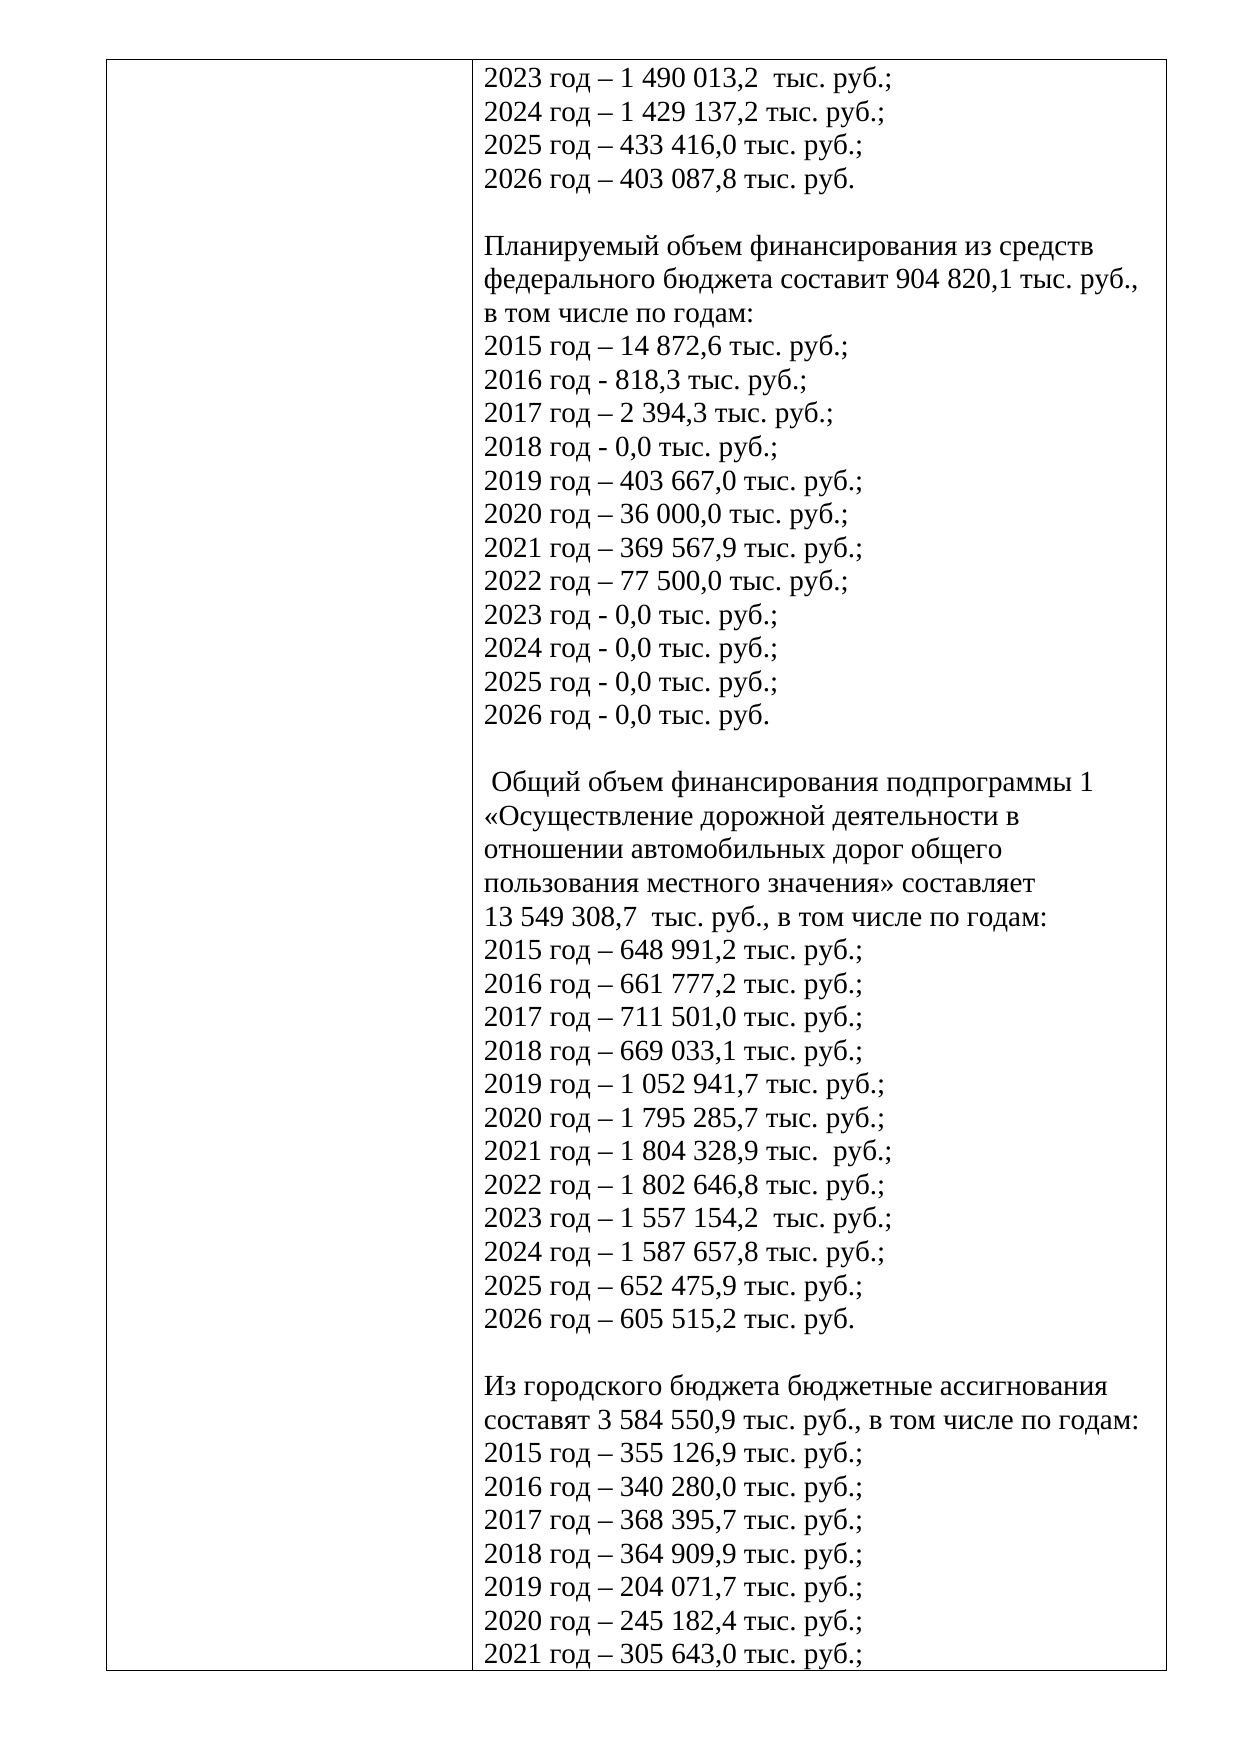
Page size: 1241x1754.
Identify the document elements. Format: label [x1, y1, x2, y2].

table_header [473, 60, 1166, 1670]
table_header [107, 60, 472, 1670]
